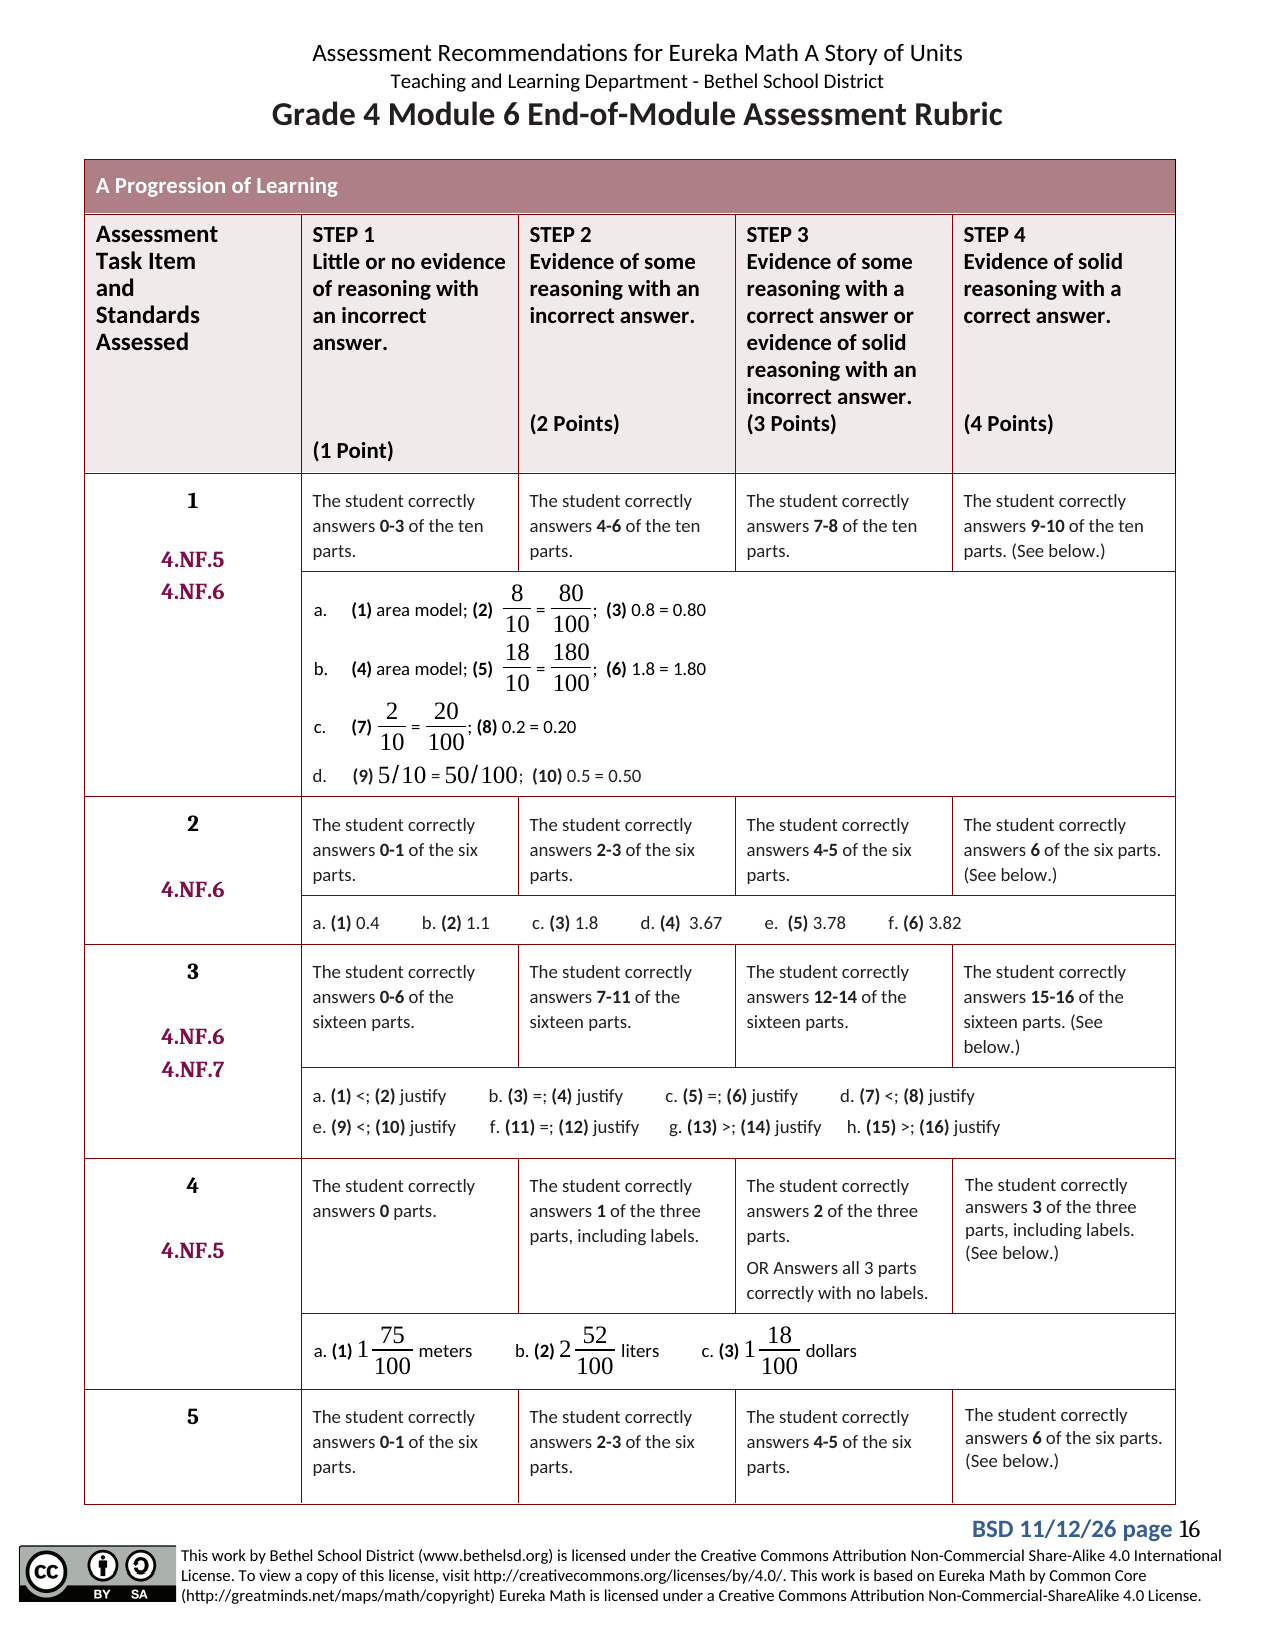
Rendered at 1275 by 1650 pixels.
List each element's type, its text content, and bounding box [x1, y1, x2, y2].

table_cell The student correctly answers 0-3 of the ten parts. [302, 474, 518, 571]
table_cell The student correctly answers 0-1 of the six parts. [302, 1390, 518, 1503]
table_cell 1 4.NF.5 4.NF.6 [85, 474, 301, 796]
table_cell The student correctly answers 9-10 of the ten parts. (See below.) [953, 474, 1175, 571]
table_cell The student correctly answers 1 of the three parts, including labels. [519, 1159, 735, 1312]
table_cell The student correctly answers 0-6 of the sixteen parts. [302, 945, 518, 1067]
table_cell The student correctly answers 4-6 of the ten parts. [519, 474, 735, 571]
table_cell The student correctly answers 2 of the three parts. OR Answers all 3 parts correctly with no labels. [736, 1159, 952, 1312]
table_cell STEP 1 Little or no evidence of reasoning with an incorrect answer. (1 Point) [302, 215, 518, 472]
table_cell The student correctly answers 12-14 of the sixteen parts. [736, 945, 952, 1067]
table_cell The student correctly answers 2-3 of the six parts. [519, 1390, 735, 1503]
table_cell The student correctly answers 15-16 of the sixteen parts. (See below.) [953, 945, 1175, 1067]
table_cell The student correctly answers 4-5 of the six parts. [736, 797, 952, 894]
table_cell The student correctly answers 7-11 of the sixteen parts. [519, 945, 735, 1067]
table_cell STEP 3 Evidence of some reasoning with a correct answer or evidence of solid reasoning with an incorrect answer. (3 Points) [736, 215, 952, 472]
table_cell 5 4.NF.5 [85, 1390, 301, 1503]
table_cell 2 4.NF.6 [85, 797, 301, 944]
table_cell The student correctly answers 6 of the six parts. (See below.) [953, 1390, 1175, 1503]
table_cell Assessment Task Item and Standards Assessed [85, 215, 301, 472]
table_header A Progression of Learning [85, 160, 1175, 213]
table_cell STEP 2 Evidence of some reasoning with an incorrect answer. (2 Points) [519, 215, 735, 472]
table_cell (1) area model; (2) = ; (3) 0.8 = 0.80 (4) area model; (5) = ; (6) 1.8 = 1.80 (7) = ; (8) 0.2 = 0.20 d. (9) = ; (10) 0.5 = 0.50 [302, 572, 1175, 796]
table_cell 3 4.NF.6 4.NF.7 [85, 945, 301, 1158]
table_cell a. (1) 0.4 b. (2) 1.1 c. (3) 1.8 d. (4) 3.67 e. (5) 3.78 f. (6) 3.82 [302, 896, 1175, 944]
table_cell The student correctly answers 2-3 of the six parts. [519, 797, 735, 894]
table_cell STEP 4 Evidence of solid reasoning with a correct answer. (4 Points) [953, 215, 1175, 472]
table_cell The student correctly answers 7-8 of the ten parts. [736, 474, 952, 571]
table_cell The student correctly answers 0-1 of the six parts. [302, 797, 518, 894]
table_cell a. (1) <; (2) justify b. (3) =; (4) justify c. (5) =; (6) justify d. (7) <; (8) justify e. (9) <; (10) justify f. (11) =; (12) justify g. (13) >; (14) justify h. (15) >; (16) justify [302, 1068, 1175, 1158]
table_cell The student correctly answers 6 of the six parts. (See below.) [953, 797, 1175, 894]
table_cell The student correctly answers 4-5 of the six parts. [736, 1390, 952, 1503]
table_cell 4 4.NF.5 [85, 1159, 301, 1388]
table_cell The student correctly answers 3 of the three parts, including labels. (See below.) [953, 1159, 1175, 1312]
table_cell a. (1) meters b. (2) liters c. (3) dollars [302, 1314, 1175, 1388]
text Grade 4 Module 6 End-of-Module Assessment Rubric [75, 93, 1200, 134]
table_cell The student correctly answers 0 parts. [302, 1159, 518, 1312]
